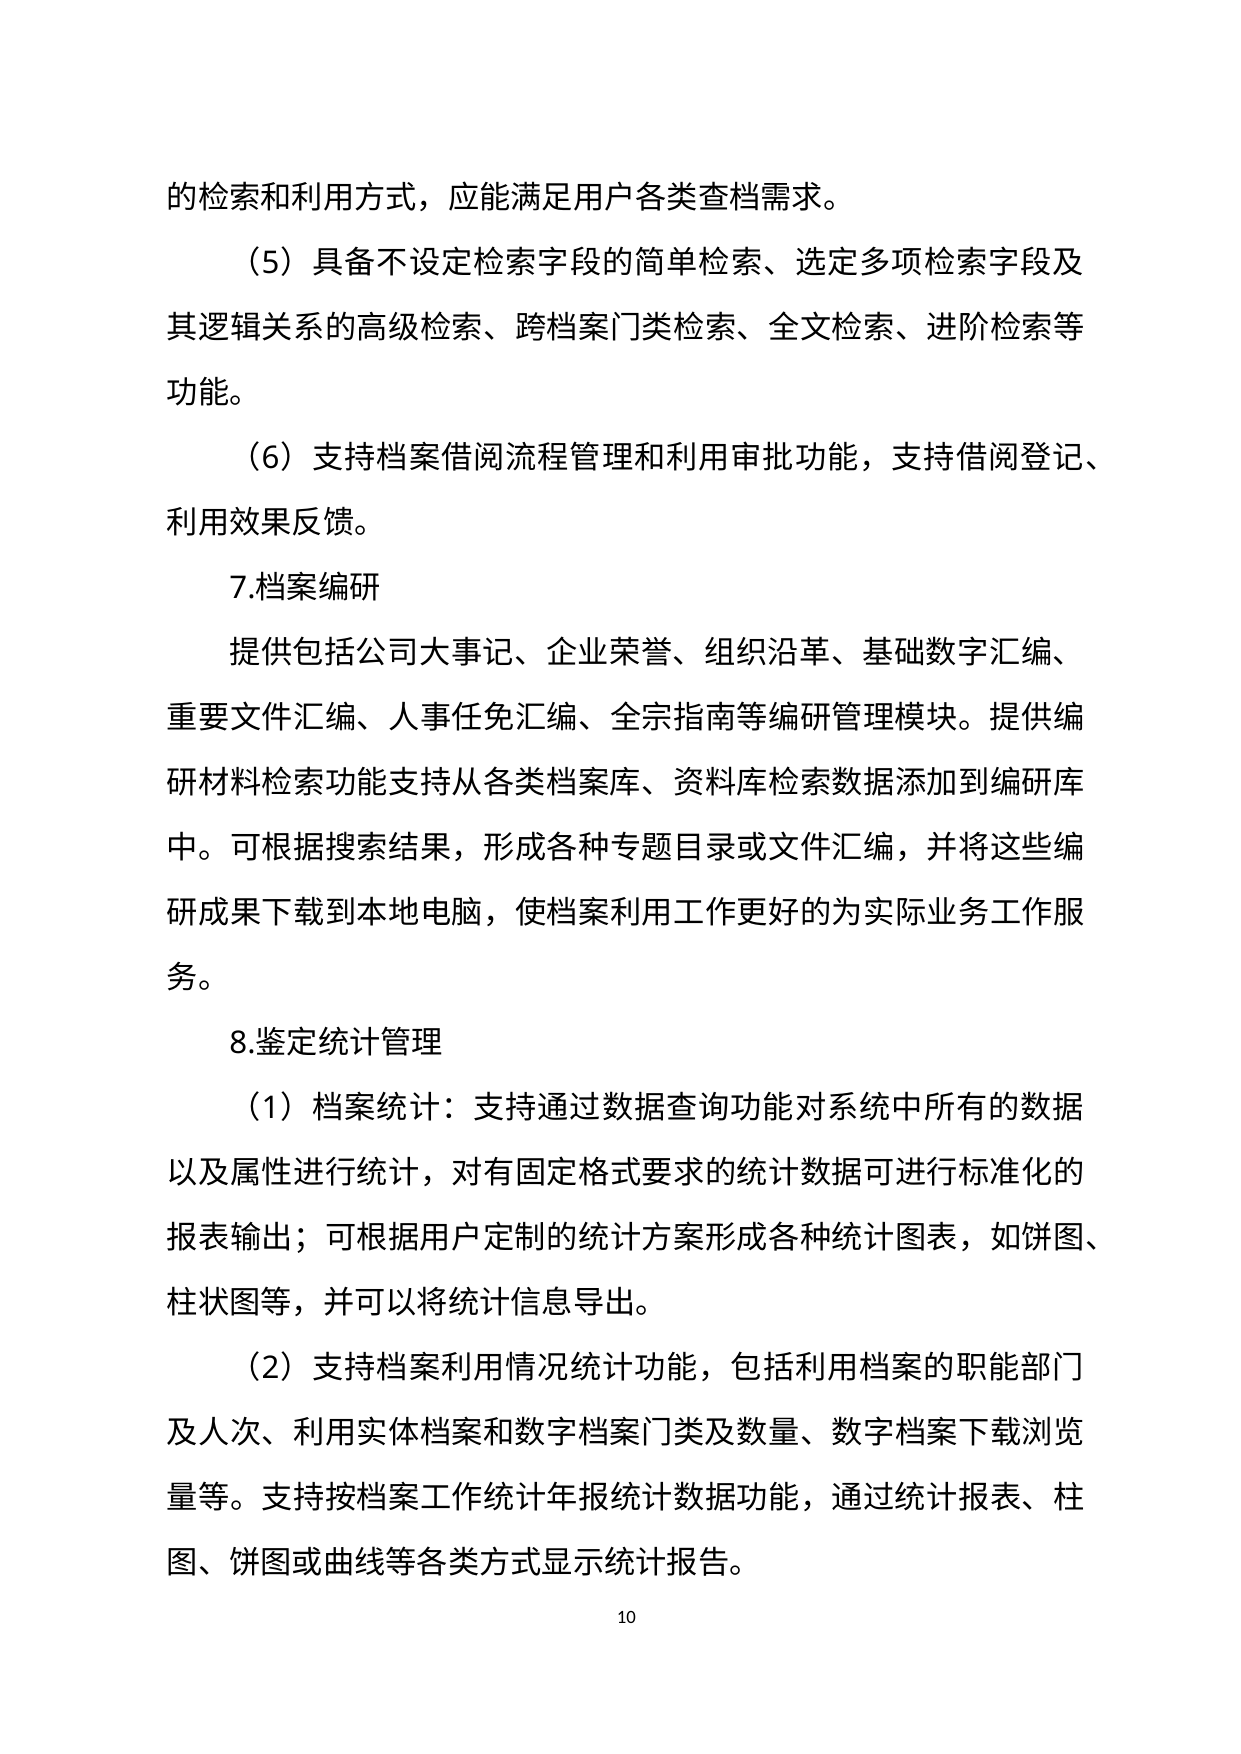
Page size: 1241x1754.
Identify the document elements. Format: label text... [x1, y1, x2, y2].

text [167, 162, 1085, 227]
text （2）支持档案利用情况统计功能，包括利用档案的职能部门及人次、利用实体档案和数字档案门类及数量、数字档案下载浏览量等。支持按档案工作统计年报统计数据功能，通过统计报表、柱图、饼图或曲线等各类方式显示统计报告。 [167, 1332, 1085, 1592]
text 7.档案编研 [167, 552, 1085, 617]
text 提供包括公司大事记、企业荣誉、组织沿革、基础数字汇编、重要文件汇编、人事任免汇编、全宗指南等编研管理模块。提供编研材料检索功能支持从各类档案库、资料库检索数据添加到编研库中。可根据搜索结果，形成各种专题目录或文件汇编，并将这些编研成果下载到本地电脑，使档案利用工作更好的为实际业务工作服务。 [167, 617, 1085, 1007]
text （1）档案统计：支持通过数据查询功能对系统中所有的数据以及属性进行统计，对有固定格式要求的统计数据可进行标准化的报表输出；可根据用户定制的统计方案形成各种统计图表，如饼图、柱状图等，并可以将统计信息导出。 [167, 1072, 1085, 1332]
text 8.鉴定统计管理 [167, 1007, 1085, 1072]
text （6）支持档案借阅流程管理和利用审批功能，支持借阅登记、利用效果反馈。 [167, 422, 1085, 552]
text （5）具备不设定检索字段的简单检索、选定多项检索字段及其逻辑关系的高级检索、跨档案门类检索、全文检索、进阶检索等功能。 [167, 227, 1085, 422]
